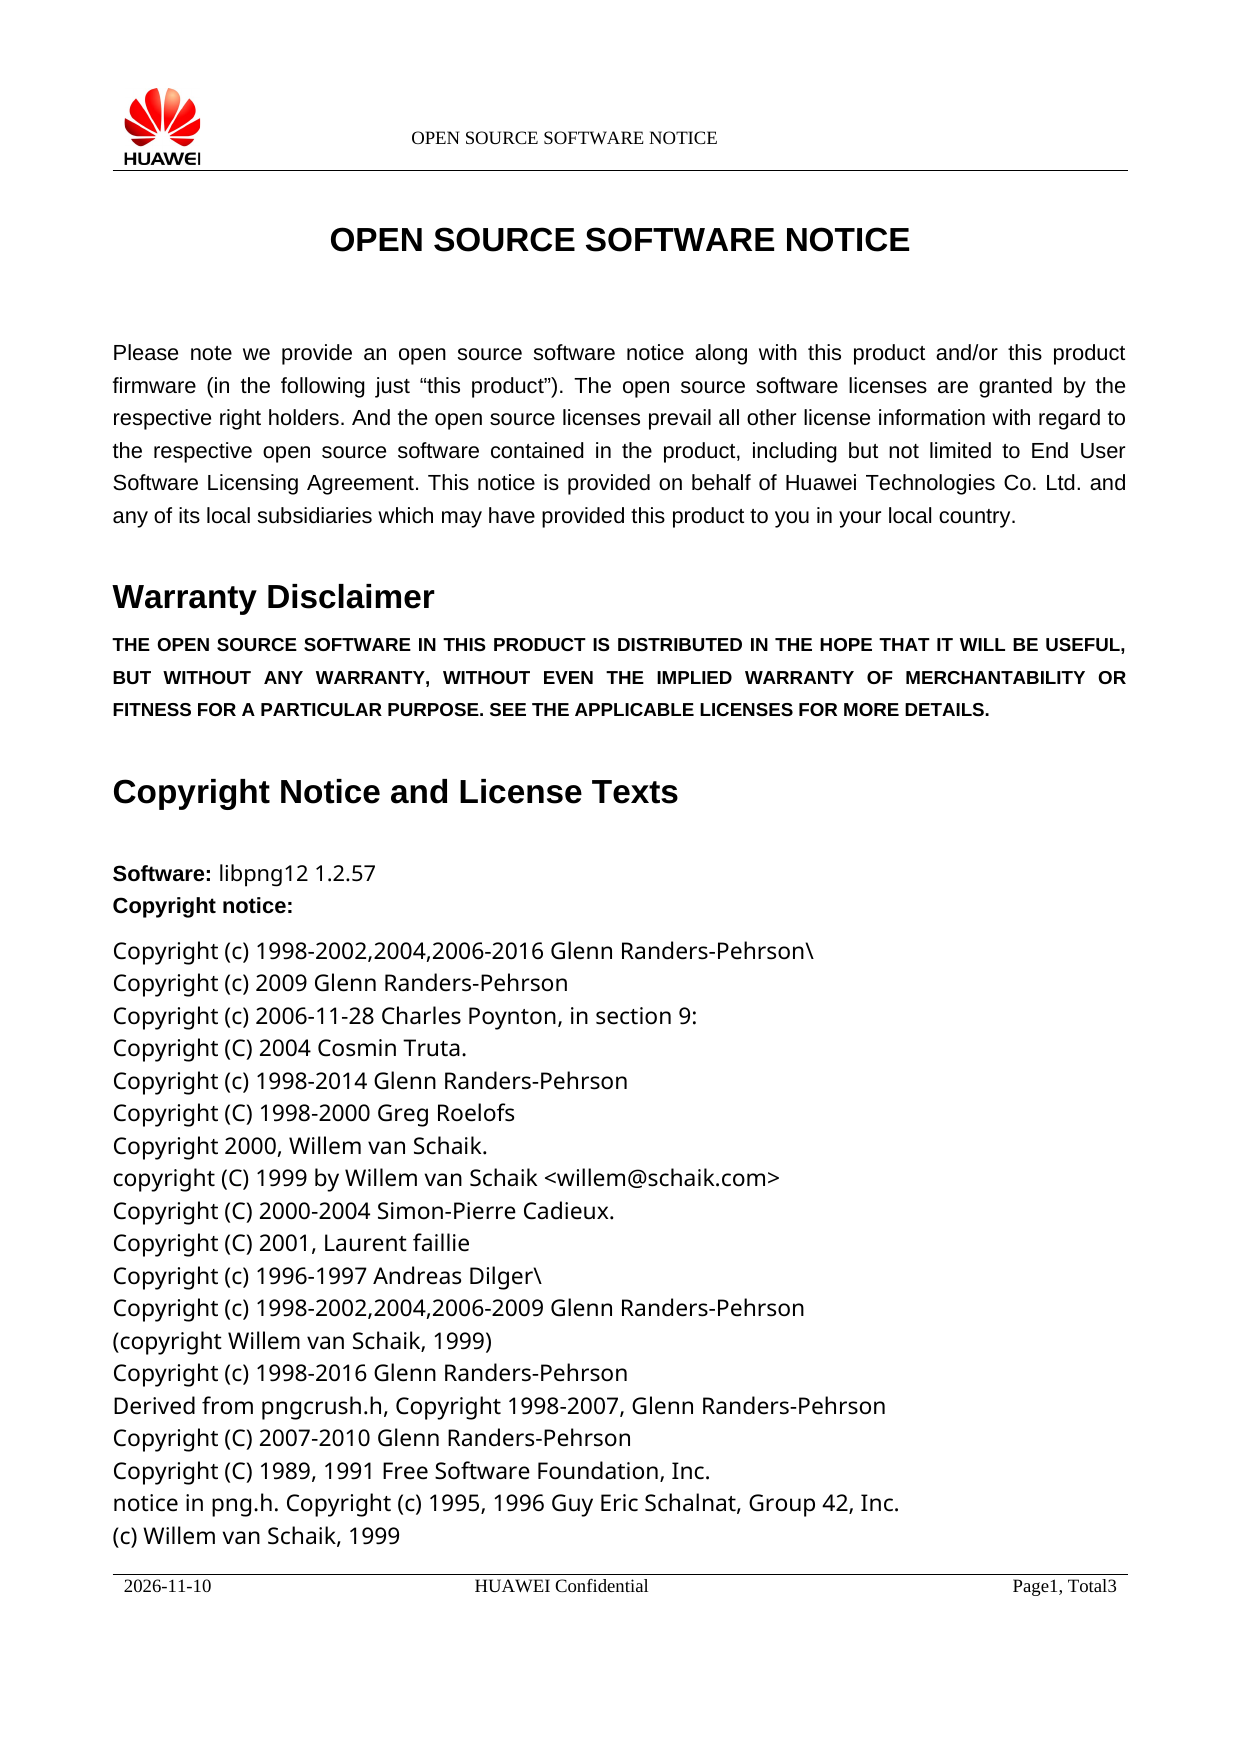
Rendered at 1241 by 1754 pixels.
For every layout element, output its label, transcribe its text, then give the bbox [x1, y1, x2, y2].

text The open source software in this product is distributed in the hope that it will be useful, but WITHOUT ANY WARRANTY, without even the implied warranty of MERCHANTABILITY or FITNESS FOR A PARTICULAR PURPOSE. See the applicable licenses for more details. [112, 629, 1128, 726]
text Copyright notice: [112, 889, 1128, 921]
title Software: libpng12 1.2.57 [112, 856, 1128, 889]
picture [124, 88, 201, 165]
text Please note we provide an open source software notice along with this product and/or this product firmware (in the following just “this product”). The open source software licenses are granted by the respective right holders. And the open source licenses prevail all other license information with regard to the respective open source software contained in the product, including but not limited to End User Software Licensing Agreement. This notice is provided on behalf of Huawei Technologies Co. Ltd. and any of its local subsidiaries which may have provided this product to you in your local country. [112, 336, 1128, 531]
text OPEN SOURCE SOFTWARE NOTICE [112, 206, 1128, 271]
text Warranty Disclaimer [112, 564, 1128, 629]
text Copyright Notice and License Texts [112, 759, 1128, 824]
